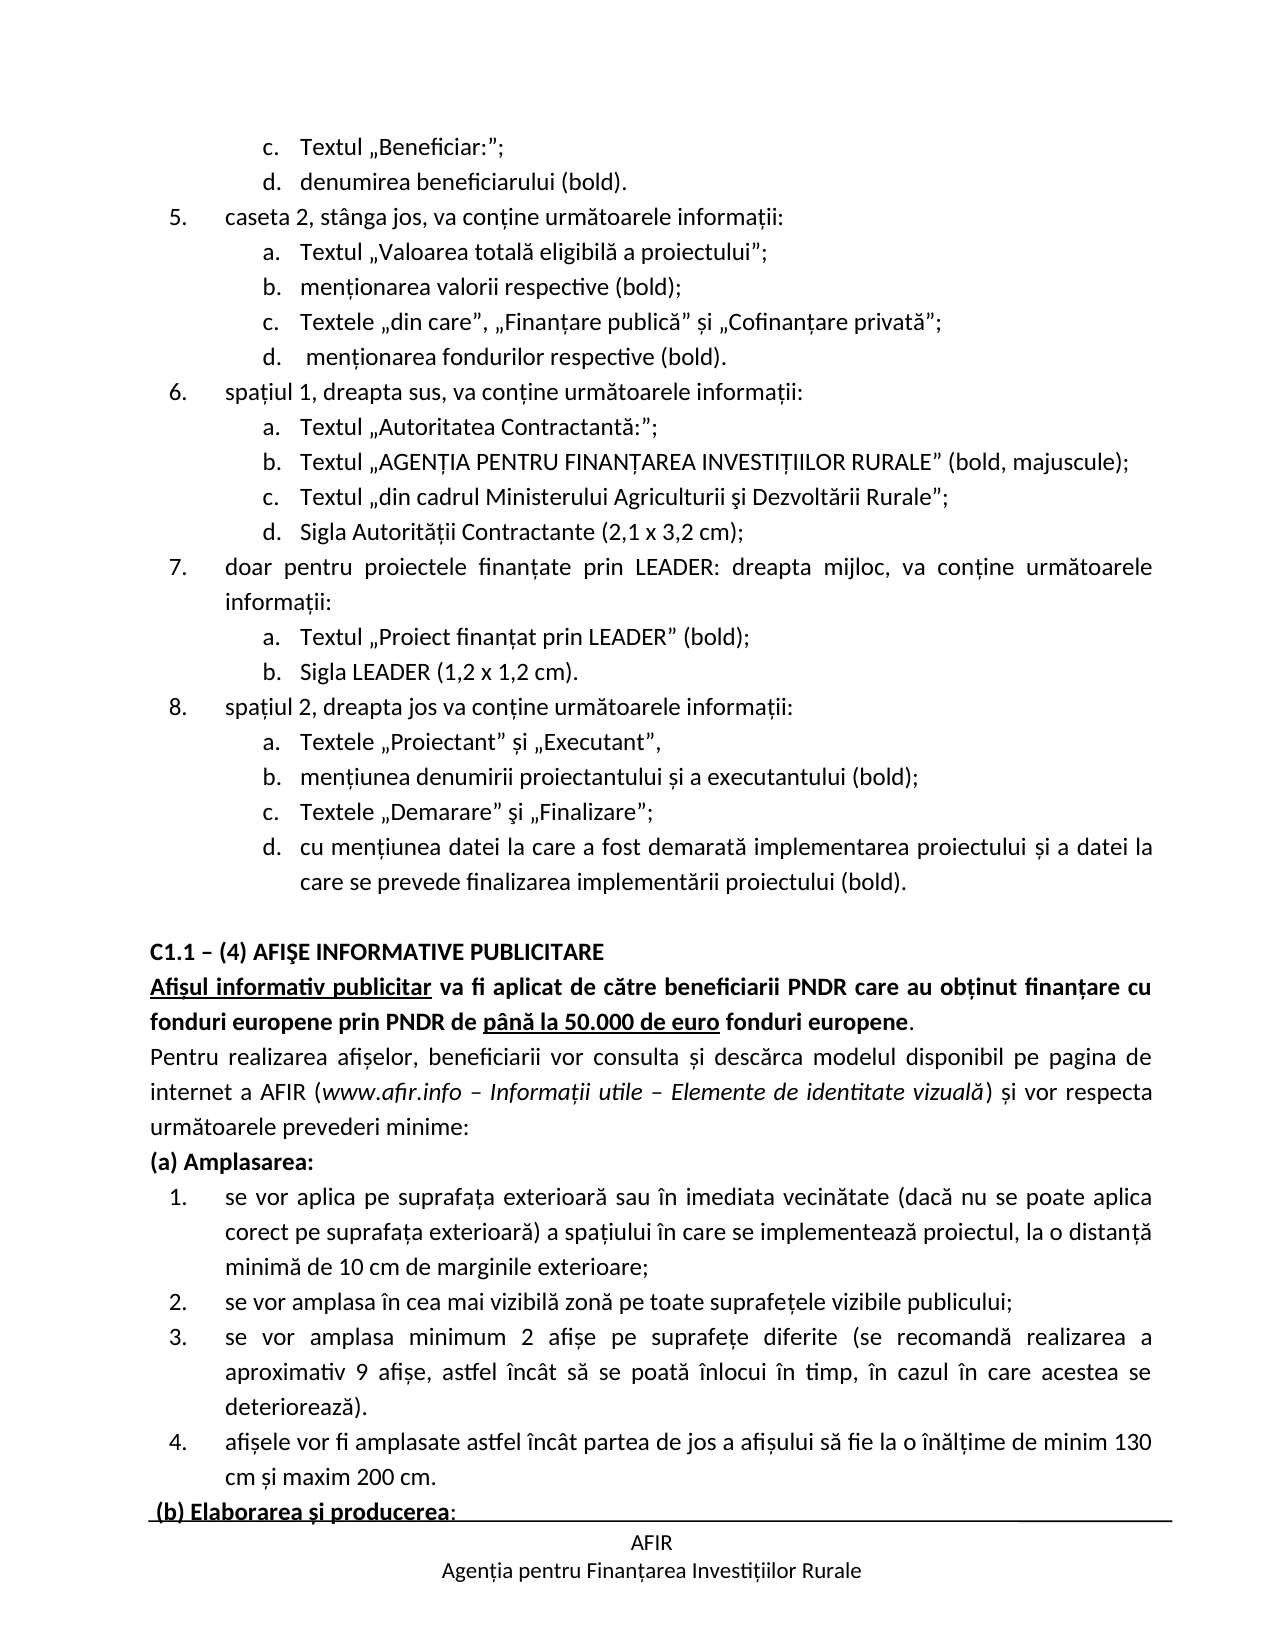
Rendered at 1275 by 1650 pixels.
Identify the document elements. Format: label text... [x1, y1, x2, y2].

list doar pentru proiectele finanțate prin LEADER: dreapta mijloc, va conține următoarele informații: [187, 551, 1153, 617]
list Textul „Proiect finanțat prin LEADER” (bold); [262, 621, 1153, 652]
text C1.1 – (4) AFIŞE INFORMATIVE PUBLICITARE [150, 936, 1153, 967]
list Textele „Proiectant” și „Executant”, [262, 726, 1153, 757]
list Textul „Beneficiar:”; [262, 131, 1153, 162]
list Textele „din care”, „Finanțare publică” și „Cofinanțare privată”; [262, 306, 1153, 337]
text (a) Amplasarea: [150, 1146, 1153, 1177]
list menționarea fondurilor respective (bold). [262, 341, 1153, 372]
list Textul „Valoarea totală eligibilă a proiectului”; [262, 236, 1153, 267]
list Textul „din cadrul Ministerului Agriculturii şi Dezvoltării Rurale”; [262, 481, 1153, 512]
list mențiunea denumirii proiectantului și a executantului (bold); [262, 761, 1153, 792]
list Textele „Demarare” şi „Finalizare”; [262, 796, 1153, 827]
list se vor amplasa minimum 2 afișe pe suprafețe diferite (se recomandă realizarea a aproximativ 9 afișe, astfel încât să se poată înlocui în timp, în cazul în care acestea se deteriorează). [187, 1321, 1153, 1422]
text Pentru realizarea afișelor, beneficiarii vor consulta și descărca modelul disponibil pe pagina de internet a AFIR (www.afir.info – Informații utile – Elemente de identitate vizuală) și vor respecta următoarele prevederi minime: [150, 1041, 1153, 1142]
list Sigla LEADER (1,2 x 1,2 cm). [262, 656, 1153, 687]
list Textul „AGENȚIA PENTRU FINANȚAREA INVESTIȚIILOR RURALE” (bold, majuscule); [262, 446, 1153, 477]
list denumirea beneficiarului (bold). [262, 166, 1153, 197]
list caseta 2, stânga jos, va conține următoarele informații: [187, 201, 1153, 232]
list Textul „Autoritatea Contractantă:”; [262, 411, 1153, 442]
list afișele vor fi amplasate astfel încât partea de jos a afișului să fie la o înălțime de minim 130 cm și maxim 200 cm. [187, 1426, 1153, 1492]
text Afișul informativ publicitar va fi aplicat de către beneficiarii PNDR care au obținut finanțare cu fonduri europene prin PNDR de până la 50.000 de euro fonduri europene. [150, 971, 1153, 1037]
list spațiul 1, dreapta sus, va conține următoarele informații: [187, 376, 1153, 407]
list cu mențiunea datei la care a fost demarată implementarea proiectului și a datei la care se prevede finalizarea implementării proiectului (bold). [262, 831, 1153, 897]
list spațiul 2, dreapta jos va conține următoarele informații: [187, 691, 1153, 722]
list Sigla Autorității Contractante (2,1 x 3,2 cm); [262, 516, 1153, 547]
text (b) Elaborarea și producerea: [150, 1496, 1153, 1527]
list se vor aplica pe suprafața exterioară sau în imediata vecinătate (dacă nu se poate aplica corect pe suprafața exterioară) a spațiului în care se implementează proiectul, la o distanță minimă de 10 cm de marginile exterioare; [187, 1181, 1153, 1282]
list menționarea valorii respective (bold); [262, 271, 1153, 302]
list se vor amplasa în cea mai vizibilă zonă pe toate suprafețele vizibile publicului; [187, 1286, 1153, 1317]
